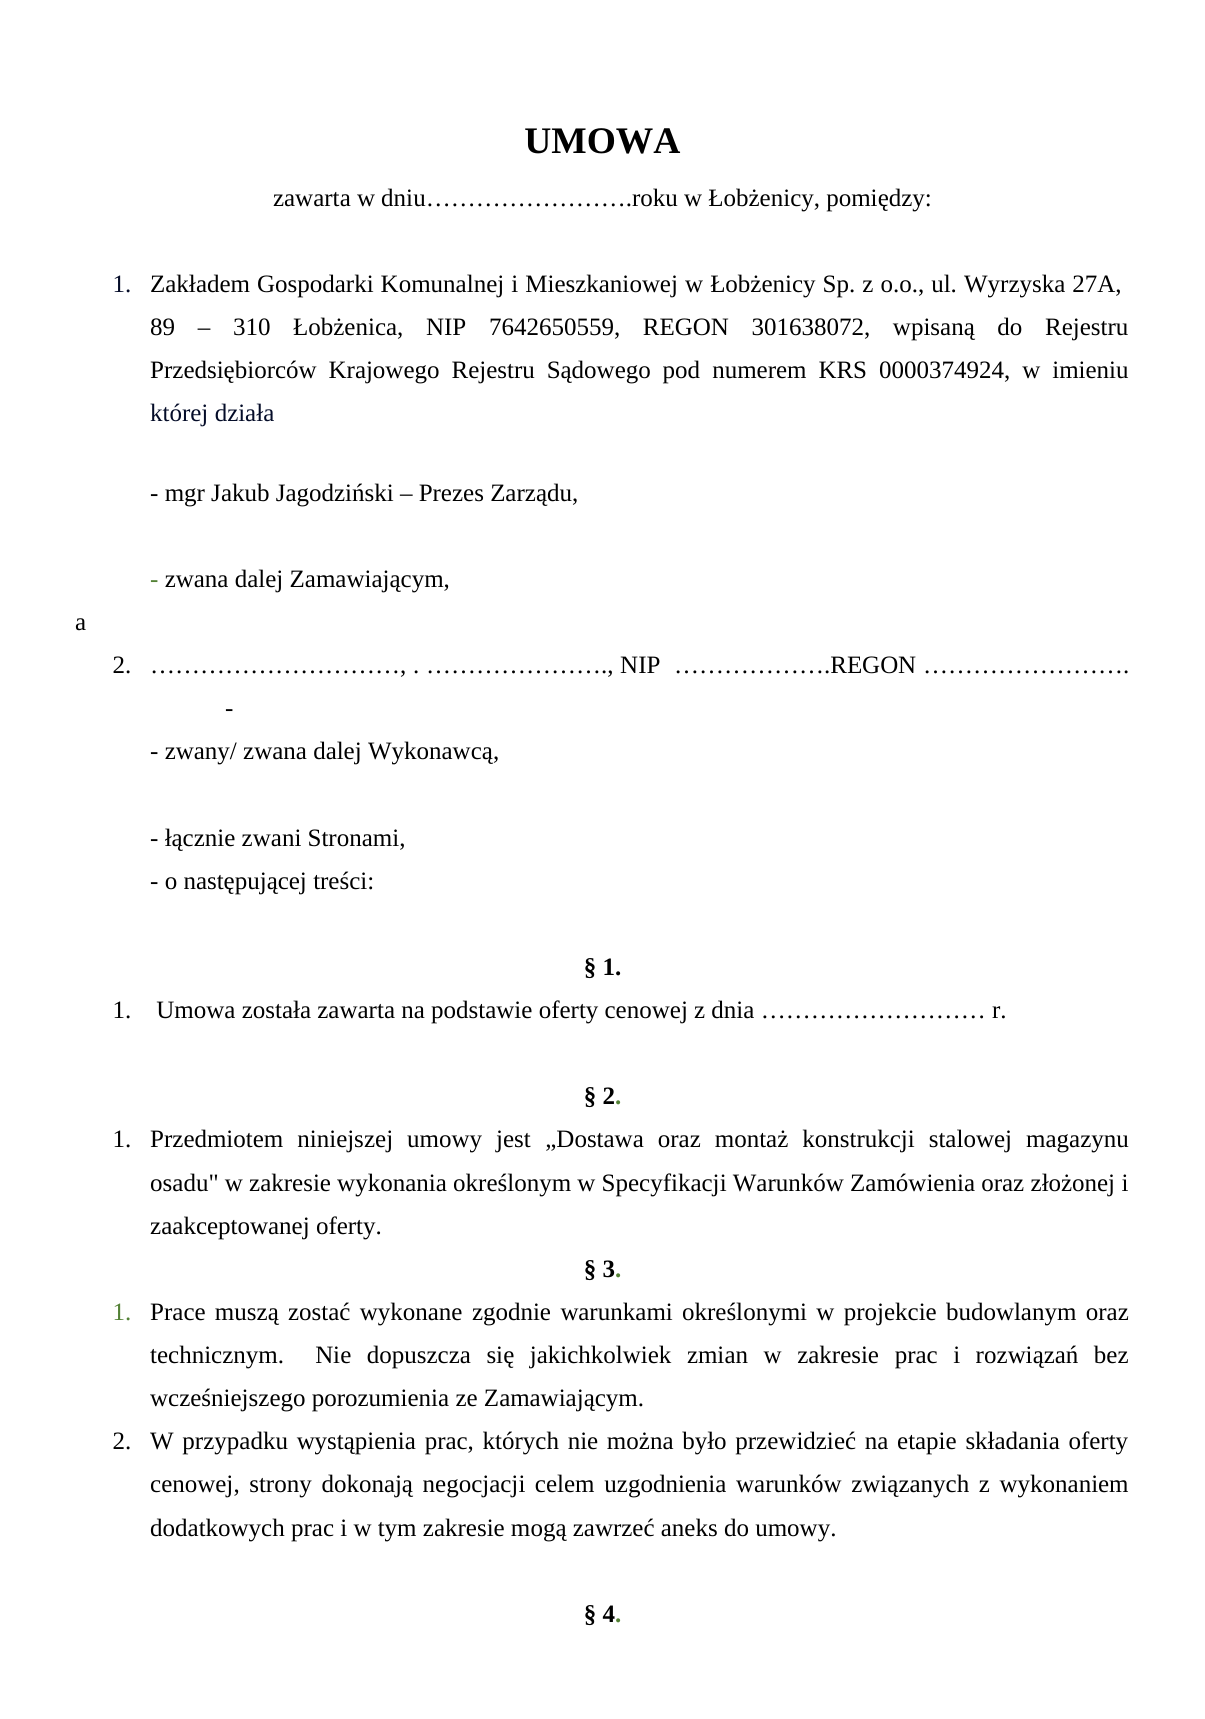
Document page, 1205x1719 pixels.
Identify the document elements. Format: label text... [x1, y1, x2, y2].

text - o następującej treści: [75, 866, 1129, 894]
text § 3. [75, 1254, 1129, 1283]
list Umowa została zawarta na podstawie oferty cenowej z dnia ……………………… r. [112, 995, 1129, 1024]
text § 1. [75, 952, 1129, 981]
text a [75, 607, 1129, 636]
list W przypadku wystąpienia prac, których nie można było przewidzieć na etapie składania oferty cenowej, strony dokonają negocjacji celem uzgodnienia warunków związanych z wykonaniem dodatkowych prac i w tym zakresie mogą zawrzeć aneks do umowy. [112, 1426, 1129, 1541]
list …………………………, . …………………., NIP ……………….REGON ……………………. - [112, 650, 1129, 722]
text - zwana dalej Zamawiającym, [75, 564, 1129, 593]
text UMOWA [75, 118, 1129, 161]
list Zakładem Gospodarki Komunalnej i Mieszkaniowej w Łobżenicy Sp. z o.o., ul. Wyrzyska 27A, 89 – 310 Łobżenica, NIP 7642650559, REGON 301638072, wpisaną do Rejestru Przedsiębiorców Krajowego Rejestru Sądowego pod numerem KRS 0000374924, w imieniu której działa [112, 269, 1129, 427]
text § 2. [75, 1081, 1129, 1110]
list Przedmiotem niniejszej umowy jest „Dostawa oraz montaż konstrukcji stalowej magazynu osadu" w zakresie wykonania określonym w Specyfikacji Warunków Zamówienia oraz złożonej i zaakceptowanej oferty. [112, 1124, 1129, 1239]
text - zwany/ zwana dalej Wykonawcą, [75, 736, 1129, 765]
text zawarta w dniu…………………….roku w Łobżenicy, pomiędzy: [75, 183, 1129, 212]
text § 4. [75, 1599, 1129, 1628]
text - mgr Jakub Jagodziński – Prezes Zarządu, [75, 478, 1129, 506]
list Prace muszą zostać wykonane zgodnie warunkami określonymi w projekcie budowlanym oraz technicznym. Nie dopuszcza się jakichkolwiek zmian w zakresie prac i rozwiązań bez wcześniejszego porozumienia ze Zamawiającym. [112, 1297, 1129, 1412]
text - łącznie zwani Stronami, [150, 823, 1129, 851]
